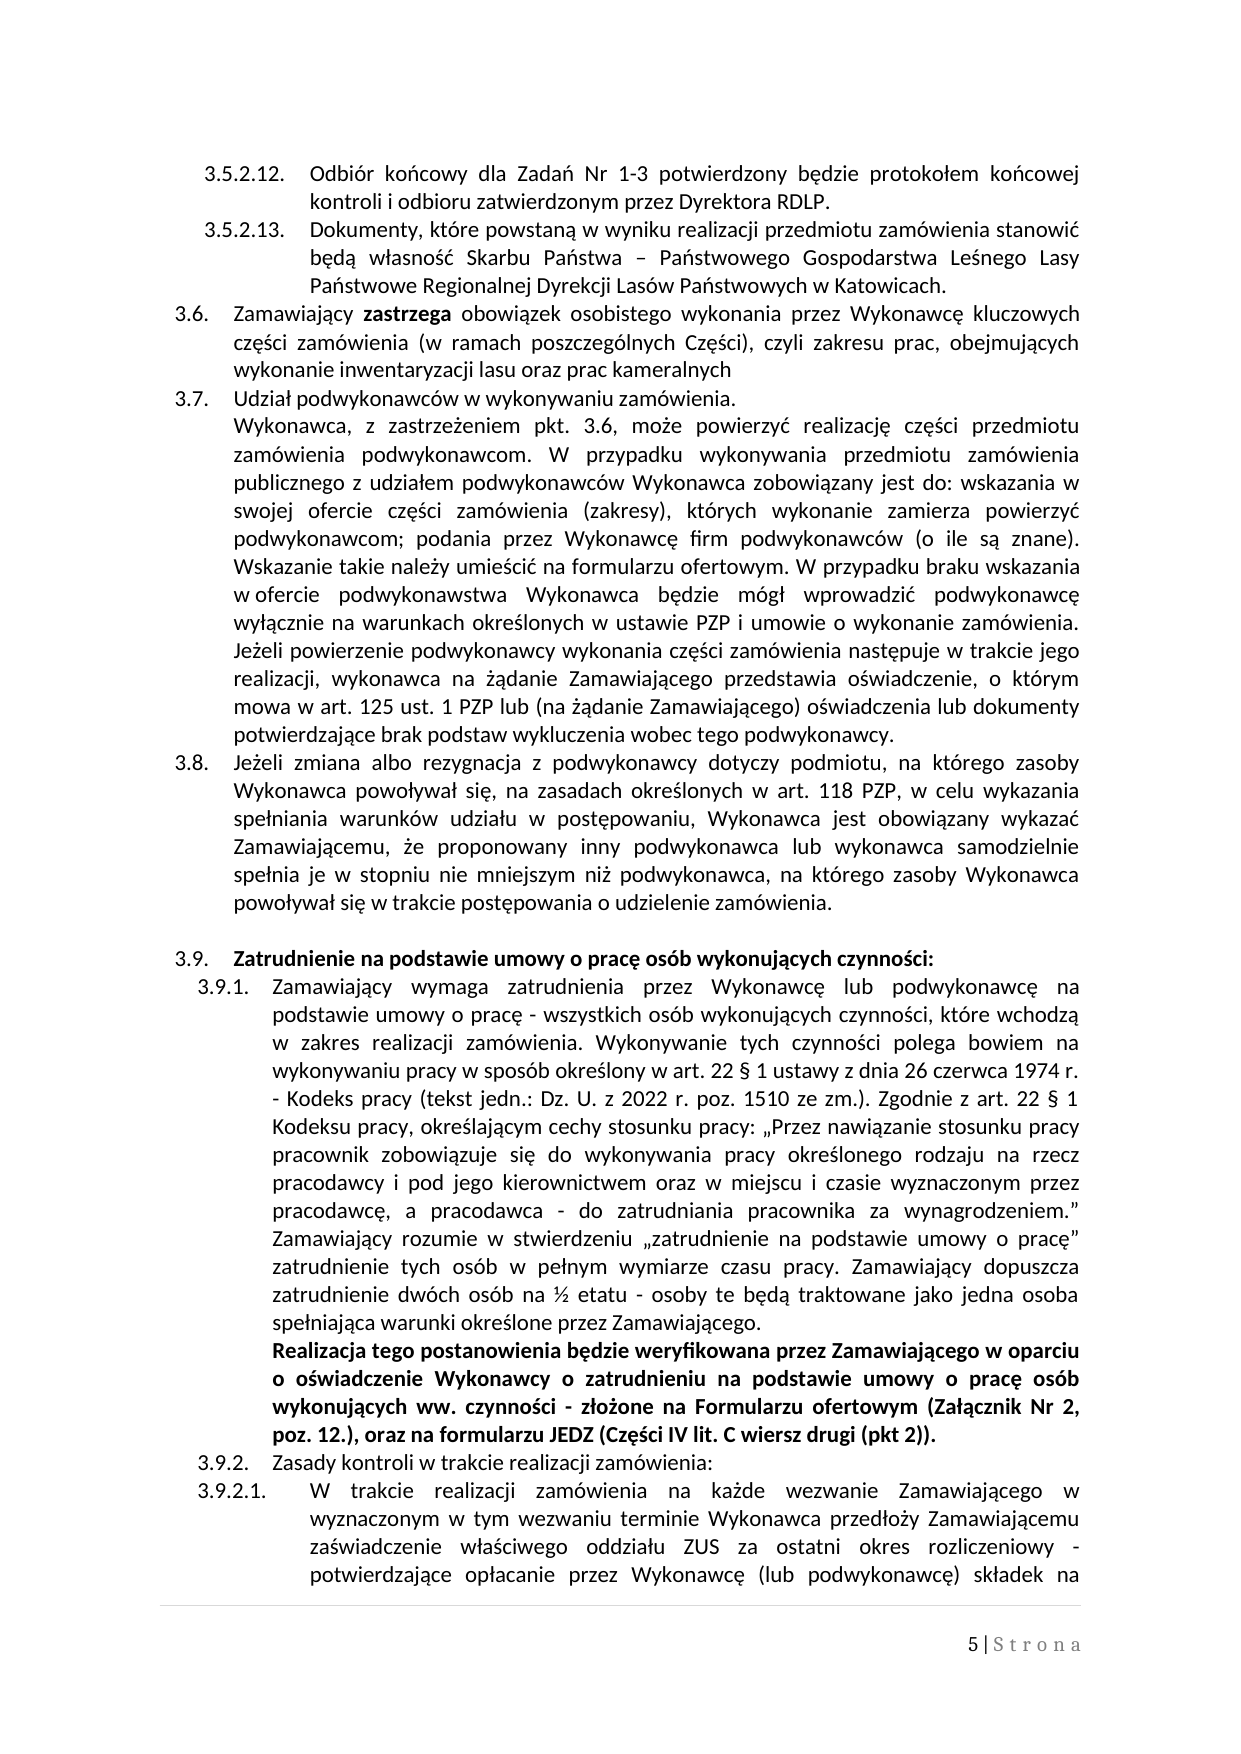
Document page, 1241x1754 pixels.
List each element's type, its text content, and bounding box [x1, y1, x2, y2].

list Dokumenty, które powstaną w wyniku realizacji przedmiotu zamówienia stanowić będą własność Skarbu Państwa – Państwowego Gospodarstwa Leśnego Lasy Państwowe Regionalnej Dyrekcji Lasów Państwowych w Katowicach. [204, 216, 1081, 299]
list Realizacja tego postanowienia będzie weryfikowana przez Zamawiającego w oparciu o oświadczenie Wykonawcy o zatrudnieniu na podstawie umowy o pracę osób wykonujących ww. czynności - złożone na Formularzu ofertowym (Załącznik Nr 2, poz. 12.), oraz na formularzu JEDZ (Części IV lit. C wiersz drugi (pkt 2)). [272, 1336, 1081, 1448]
list Zamawiający zastrzega obowiązek osobistego wykonania przez Wykonawcę kluczowych części zamówienia (w ramach poszczególnych Części), czyli zakresu prac, obejmujących wykonanie inwentaryzacji lasu oraz prac kameralnych [174, 299, 1081, 384]
list Odbiór końcowy dla Zadań Nr 1-3 potwierdzony będzie protokołem końcowej kontroli i odbioru zatwierdzonym przez Dyrektora RDLP. [204, 159, 1081, 216]
list Jeżeli zmiana albo rezygnacja z podwykonawcy dotyczy podmiotu, na którego zasoby Wykonawca powoływał się, na zasadach określonych w art. 118 PZP, w celu wykazania spełniania warunków udziału w postępowaniu, Wykonawca jest obowiązany wykazać Zamawiającemu, że proponowany inny podwykonawca lub wykonawca samodzielnie spełnia je w stopniu nie mniejszym niż podwykonawca, na którego zasoby Wykonawca powoływał się w trakcie postępowania o udzielenie zamówienia. [174, 748, 1081, 916]
list Wykonawca, z zastrzeżeniem pkt. 3.6, może powierzyć realizację części przedmiotu zamówienia podwykonawcom. W przypadku wykonywania przedmiotu zamówienia publicznego z udziałem podwykonawców Wykonawca zobowiązany jest do: wskazania w swojej ofercie części zamówienia (zakresy), których wykonanie zamierza powierzyć podwykonawcom; podania przez Wykonawcę firm podwykonawców (o ile są znane). Wskazanie takie należy umieścić na formularzu ofertowym. W przypadku braku wskazania w ofercie podwykonawstwa Wykonawca będzie mógł wprowadzić podwykonawcę wyłącznie na warunkach określonych w ustawie PZP i umowie o wykonanie zamówienia. Jeżeli powierzenie podwykonawcy wykonania części zamówienia następuje w trakcie jego realizacji, wykonawca na żądanie Zamawiającego przedstawia oświadczenie, o którym mowa w art. 125 ust. 1 PZP lub (na żądanie Zamawiającego) oświadczenia lub dokumenty potwierdzające brak podstaw wykluczenia wobec tego podwykonawcy. [233, 412, 1081, 748]
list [197, 1476, 1081, 1588]
list Zatrudnienie na podstawie umowy o pracę osób wykonujących czynności: [174, 944, 1081, 972]
list Zasady kontroli w trakcie realizacji zamówienia: [197, 1448, 1081, 1476]
list Udział podwykonawców w wykonywaniu zamówienia. [174, 384, 1081, 412]
list Zamawiający wymaga zatrudnienia przez Wykonawcę lub podwykonawcę na podstawie umowy o pracę - wszystkich osób wykonujących czynności, które wchodzą w zakres realizacji zamówienia. Wykonywanie tych czynności polega bowiem na wykonywaniu pracy w sposób określony w art. 22 § 1 ustawy z dnia 26 czerwca 1974 r. - Kodeks pracy (tekst jedn.: Dz. U. z 2022 r. poz. 1510 ze zm.). Zgodnie z art. 22 § 1 Kodeksu pracy, określającym cechy stosunku pracy: „Przez nawiązanie stosunku pracy pracownik zobowiązuje się do wykonywania pracy określonego rodzaju na rzecz pracodawcy i pod jego kierownictwem oraz w miejscu i czasie wyznaczonym przez pracodawcę, a pracodawca - do zatrudniania pracownika za wynagrodzeniem.” Zamawiający rozumie w stwierdzeniu „zatrudnienie na podstawie umowy o pracę” zatrudnienie tych osób w pełnym wymiarze czasu pracy. Zamawiający dopuszcza zatrudnienie dwóch osób na ½ etatu - osoby te będą traktowane jako jedna osoba spełniająca warunki określone przez Zamawiającego. [197, 972, 1081, 1336]
